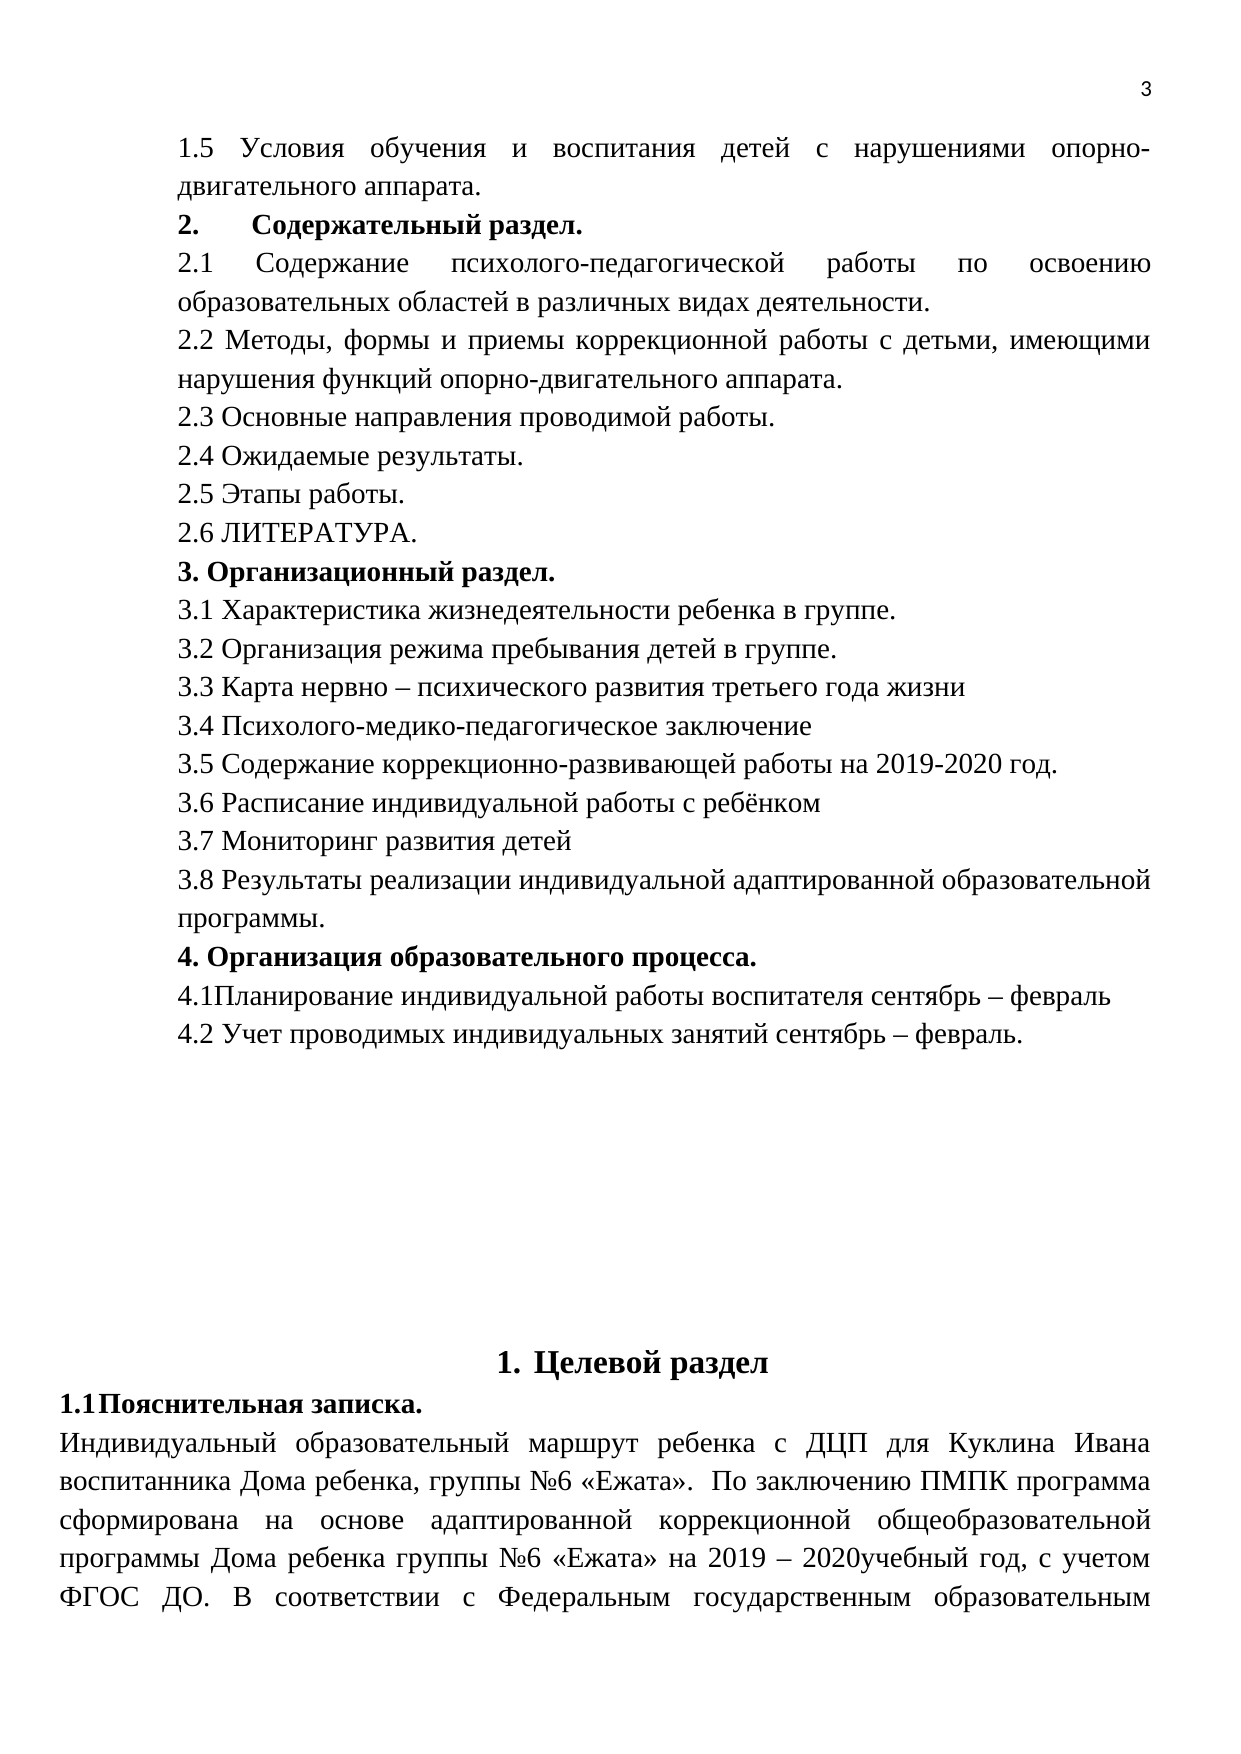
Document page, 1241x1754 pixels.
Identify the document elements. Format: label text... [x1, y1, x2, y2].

text 3. Организационный раздел. [177, 554, 1152, 587]
text 3.3 Карта нервно – психического развития третьего года жизни [177, 669, 1152, 703]
text 4. Организация образовательного процесса. [177, 939, 1152, 973]
text 2. Содержательный раздел. [177, 207, 1152, 240]
text 3.2 Организация режима пребывания детей в группе. [177, 631, 1152, 664]
list Целевой раздел [496, 1342, 1152, 1381]
text 2.3 Основные направления проводимой работы. [177, 399, 1152, 433]
text 2.2 Методы, формы и приемы коррекционной работы с детьми, имеющими нарушения функций опорно-двигательного аппарата. [177, 322, 1152, 394]
text 3.7 Мониторинг развития детей [177, 823, 1152, 857]
text 3.4 Психолого-медико-педагогическое заключение [177, 708, 1152, 741]
text 2.1 Содержание психолого-педагогической работы по освоению образовательных областей в различных видах деятельности. [177, 245, 1152, 317]
list Пояснительная записка. [59, 1386, 1152, 1420]
text 3.1 Характеристика жизнедеятельности ребенка в группе. [177, 592, 1152, 626]
text 2.5 Этапы работы. [177, 477, 1152, 510]
text 4.2 Учет проводимых индивидуальных занятий сентябрь – февраль. [177, 1016, 1152, 1050]
text 3.5 Содержание коррекционно-развивающей работы на 2019-2020 год. [177, 746, 1152, 780]
text 3.8 Результаты реализации индивидуальной адаптированной образовательной программы. [177, 862, 1152, 934]
text 2.6 ЛИТЕРАТУРА. [177, 515, 1152, 549]
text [59, 1425, 1152, 1613]
text 2.4 Ожидаемые результаты. [177, 438, 1152, 472]
text 3.6 Расписание индивидуальной работы с ребёнком [177, 785, 1152, 818]
text 1.5 Условия обучения и воспитания детей с нарушениями опорно-двигательного аппарата. [177, 130, 1152, 202]
text 4.1Планирование индивидуальной работы воспитателя сентябрь – февраль [177, 978, 1152, 1011]
